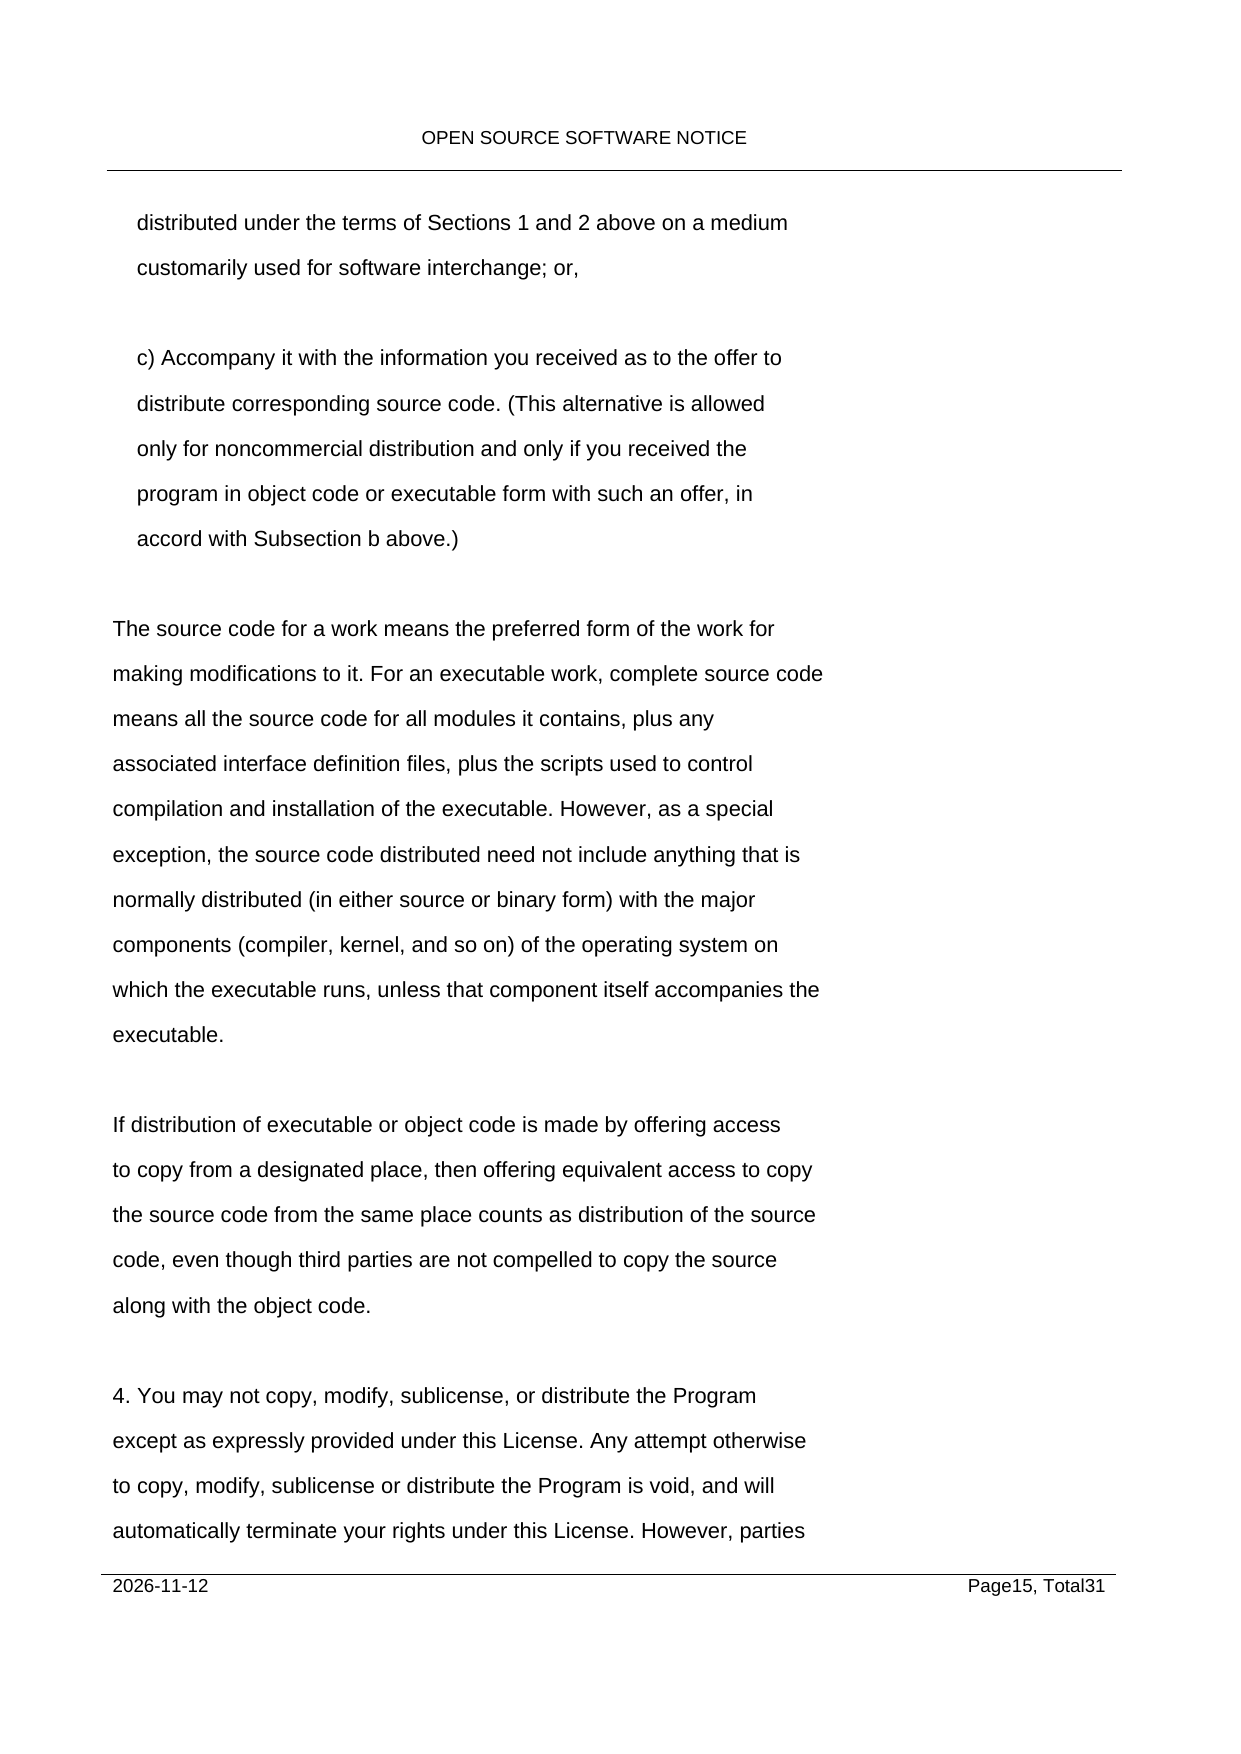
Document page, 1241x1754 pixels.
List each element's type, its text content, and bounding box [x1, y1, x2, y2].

text automatically terminate your rights under this License. However, parties [112, 1514, 1128, 1547]
text the source code from the same place counts as distribution of the source [112, 1199, 1128, 1231]
text accord with Subsection b above.) [112, 522, 1128, 554]
text program in object code or executable form with such an offer, in [112, 477, 1128, 509]
text except as expressly provided under this License. Any attempt otherwise [112, 1424, 1128, 1457]
text customarily used for software interchange; or, [112, 251, 1128, 284]
text associated interface definition files, plus the scripts used to control [112, 748, 1128, 780]
text means all the source code for all modules it contains, plus any [112, 702, 1128, 735]
text to copy from a designated place, then offering equivalent access to copy [112, 1153, 1128, 1186]
text distribute corresponding source code. (This alternative is allowed [112, 387, 1128, 419]
text executable. [112, 1018, 1128, 1051]
text The source code for a work means the preferred form of the work for [112, 612, 1128, 645]
text If distribution of executable or object code is made by offering access [112, 1108, 1128, 1141]
text to copy, modify, sublicense or distribute the Program is void, and will [112, 1469, 1128, 1502]
text c) Accompany it with the information you received as to the offer to [112, 342, 1128, 374]
text only for noncommercial distribution and only if you received the [112, 432, 1128, 464]
text along with the object code. [112, 1289, 1128, 1321]
text code, even though third parties are not compelled to copy the source [112, 1244, 1128, 1276]
text components (compiler, kernel, and so on) of the operating system on [112, 928, 1128, 961]
text making modifications to it. For an executable work, complete source code [112, 657, 1128, 690]
text distributed under the terms of Sections 1 and 2 above on a medium [112, 206, 1128, 239]
text 4. You may not copy, modify, sublicense, or distribute the Program [112, 1379, 1128, 1412]
text compilation and installation of the executable. However, as a special [112, 793, 1128, 825]
text normally distributed (in either source or binary form) with the major [112, 883, 1128, 915]
text exception, the source code distributed need not include anything that is [112, 838, 1128, 870]
text which the executable runs, unless that component itself accompanies the [112, 973, 1128, 1006]
